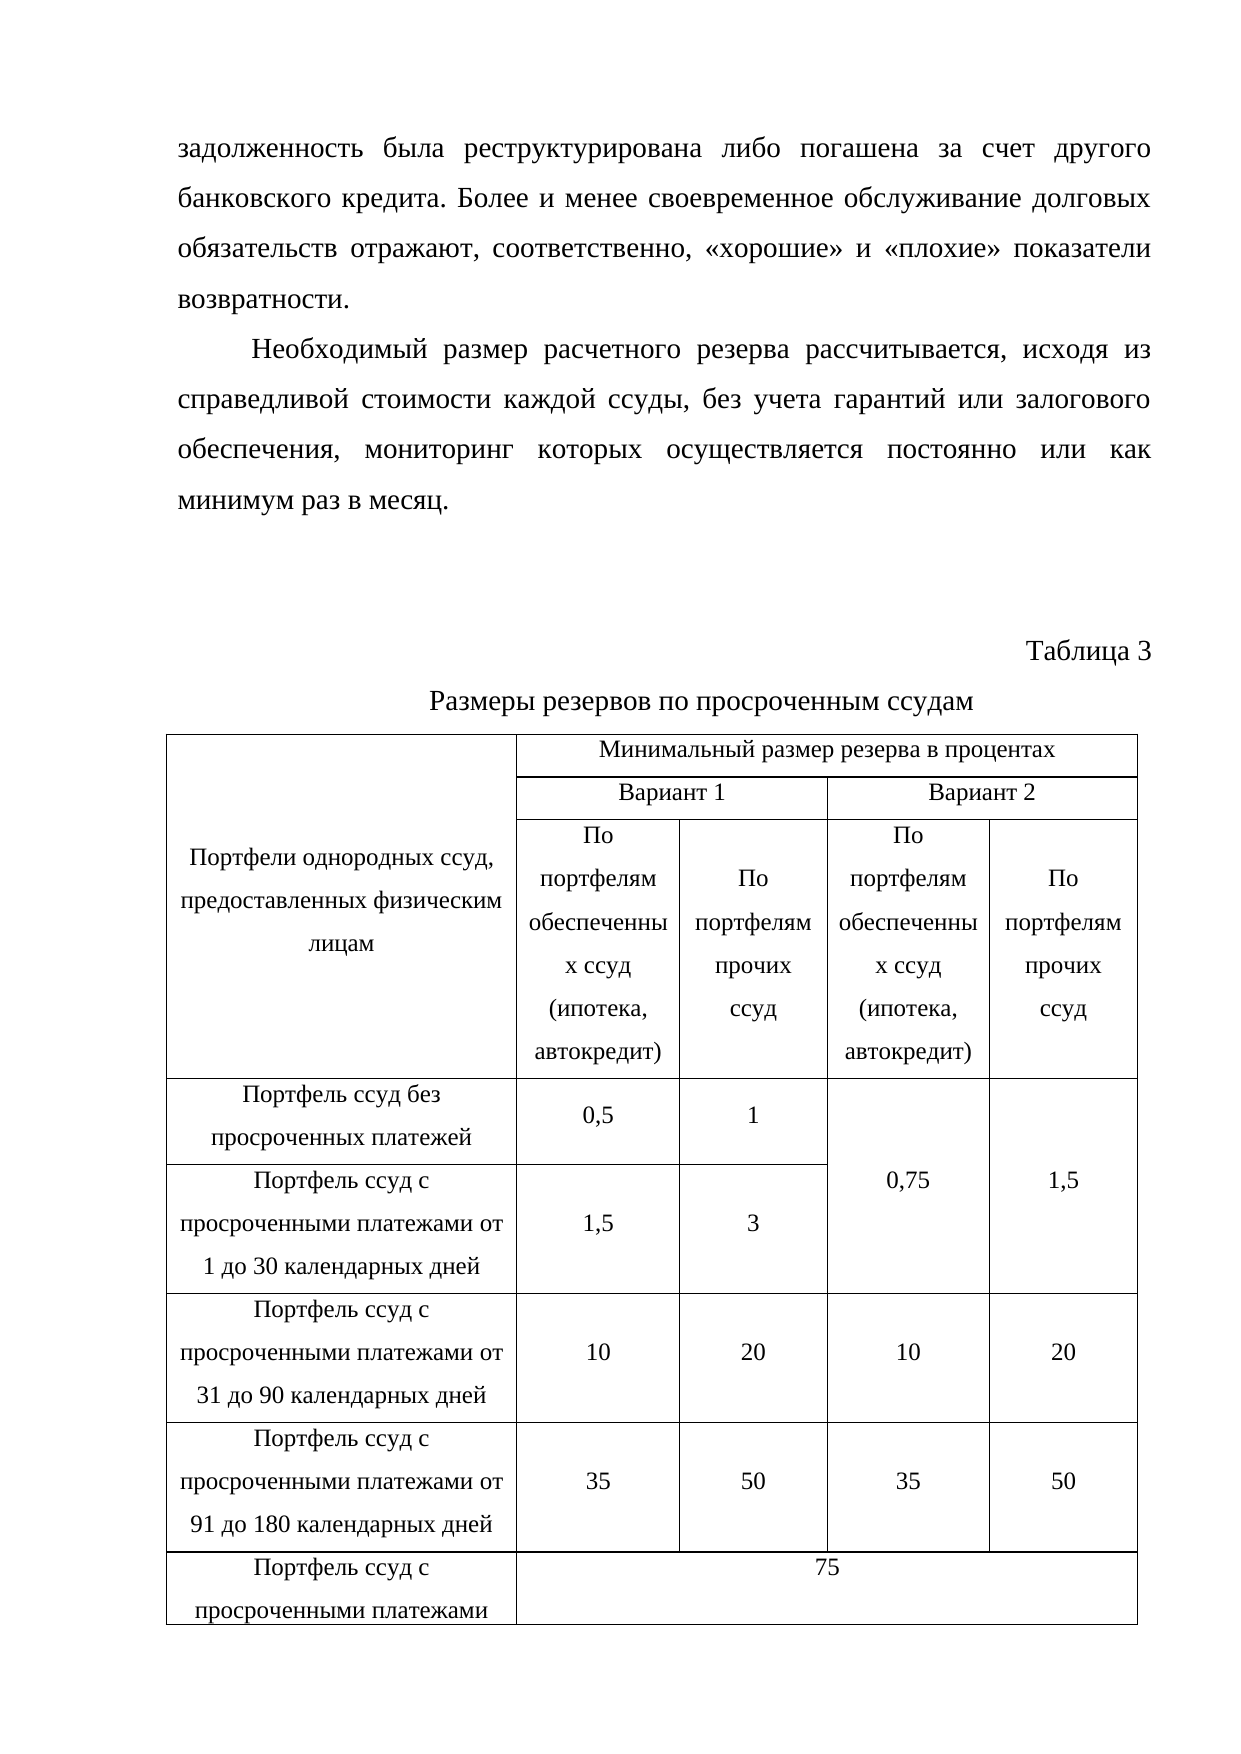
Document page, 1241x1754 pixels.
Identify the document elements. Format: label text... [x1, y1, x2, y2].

table_cell По портфелям прочих ссуд [680, 820, 827, 1078]
table_cell 50 [680, 1423, 827, 1551]
table_cell 1,5 [517, 1165, 679, 1293]
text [177, 130, 1152, 314]
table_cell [167, 1553, 516, 1624]
table_cell 75 [517, 1553, 1137, 1624]
table_cell 10 [517, 1294, 679, 1422]
table_cell Вариант 2 [828, 778, 1137, 819]
text Размеры резервов по просроченным ссудам [177, 683, 1152, 717]
table_cell 0,75 [828, 1079, 989, 1293]
text Таблица 3 [177, 633, 1152, 666]
table_cell 35 [828, 1423, 989, 1551]
table_cell 3 [680, 1165, 827, 1293]
table_cell 35 [517, 1423, 679, 1551]
table_cell Портфель ссуд без просроченных платежей [167, 1079, 516, 1164]
table_cell Портфель ссуд с просроченными платежами от 31 до 90 календарных дней [167, 1294, 516, 1422]
table_header Портфели однородных ссуд, предоставленных физическим лицам [167, 735, 516, 1078]
table_cell По портфелям обеспеченных ссуд (ипотека, автокредит) [828, 820, 989, 1078]
table_cell Портфель ссуд с просроченными платежами от 1 до 30 календарных дней [167, 1165, 516, 1293]
text Необходимый размер расчетного резерва рассчитывается, исходя из справедливой стоимости каждой ссуды, без учета гарантий или залогового обеспечения, мониторинг которых осуществляется постоянно или как минимум раз в месяц. [177, 331, 1152, 516]
table_cell По портфелям прочих ссуд [990, 820, 1137, 1078]
table_cell 1,5 [990, 1079, 1137, 1293]
table_cell Портфель ссуд с просроченными платежами от 91 до 180 календарных дней [167, 1423, 516, 1551]
table_cell Вариант 1 [517, 778, 827, 819]
table_cell 20 [680, 1294, 827, 1422]
table_header Минимальный размер резерва в процентах [517, 735, 1137, 776]
table_cell 20 [990, 1294, 1137, 1422]
table_cell 50 [990, 1423, 1137, 1551]
table_cell 1 [680, 1079, 827, 1164]
table_cell По портфелям обеспеченных ссуд (ипотека, автокредит) [517, 820, 679, 1078]
table_cell 0,5 [517, 1079, 679, 1164]
table_cell 10 [828, 1294, 989, 1422]
